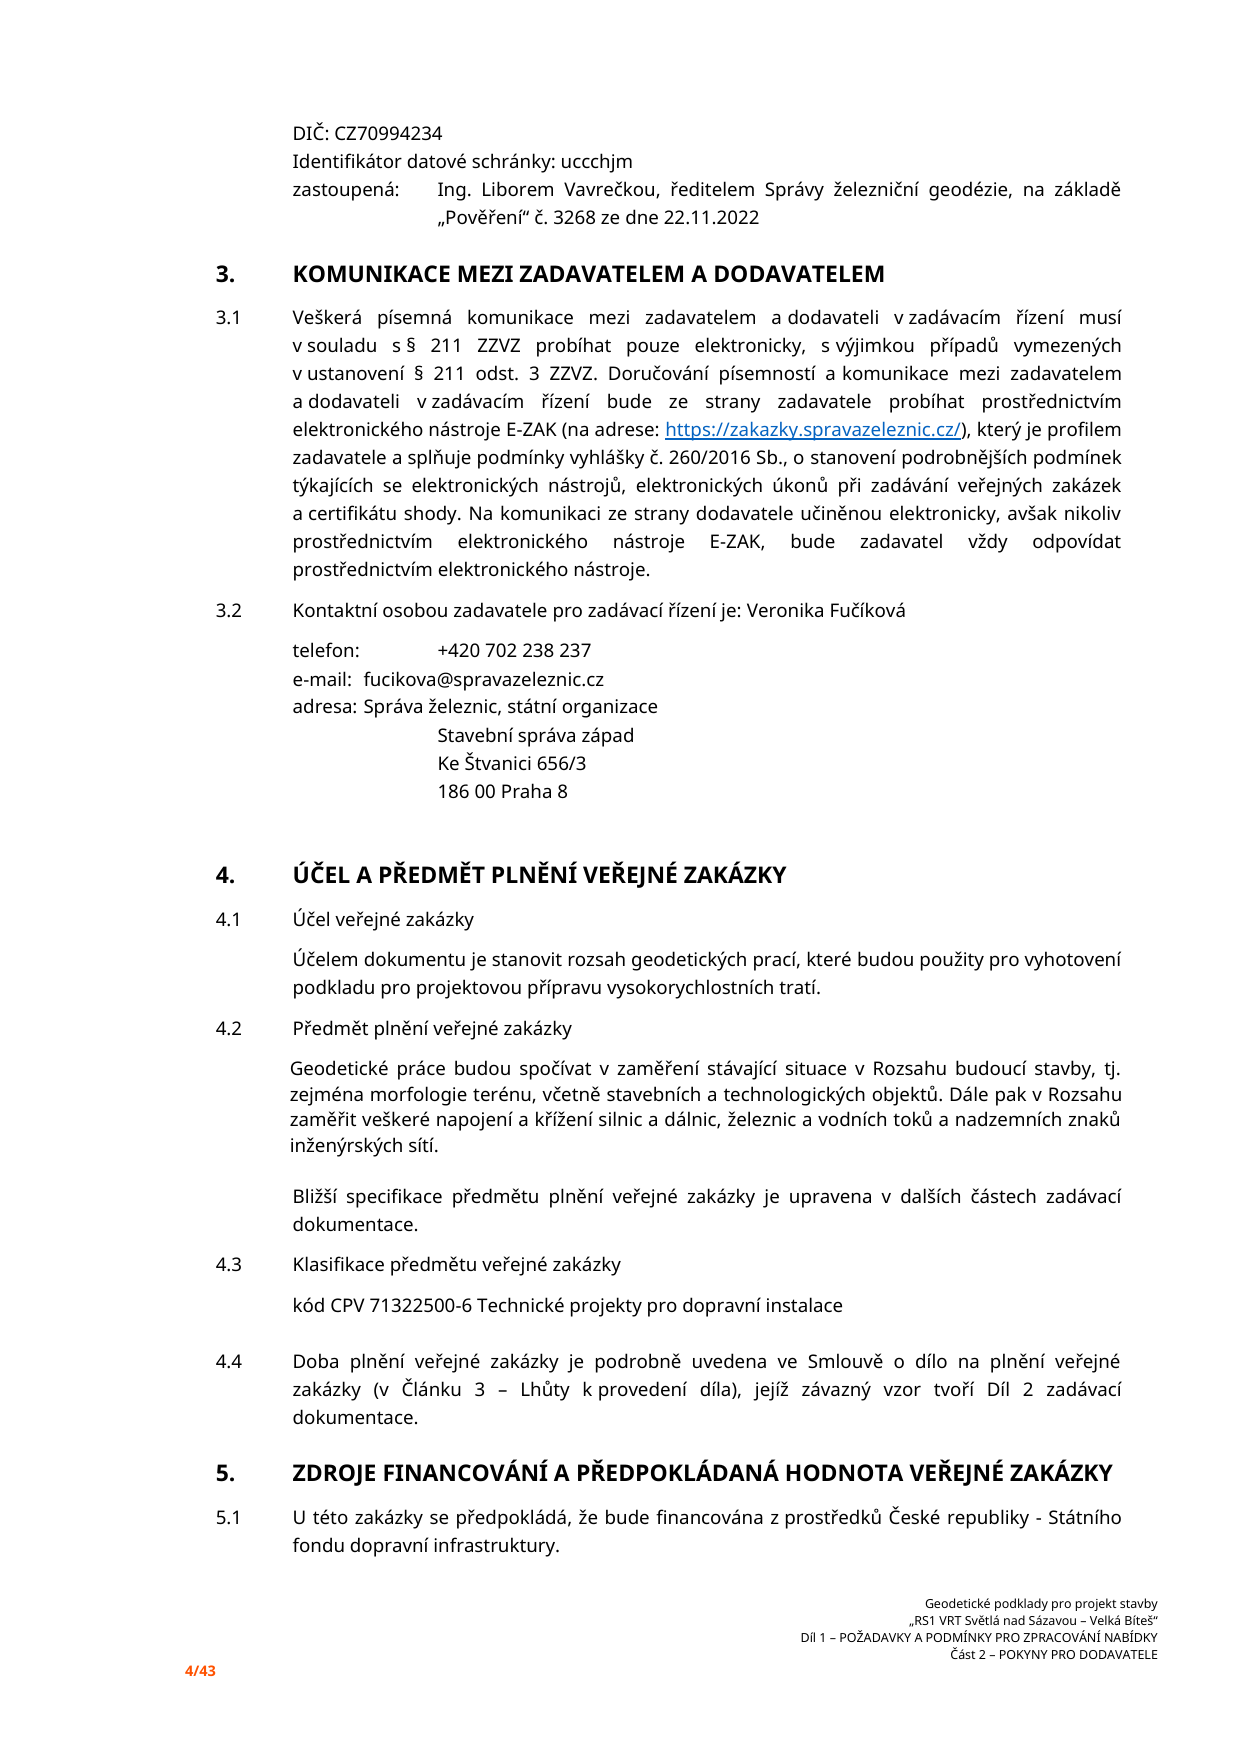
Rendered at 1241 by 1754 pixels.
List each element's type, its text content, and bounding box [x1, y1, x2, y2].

text Účelem dokumentu je stanovit rozsah geodetických prací, které budou použity pro vyhotovení podkladu pro projektovou přípravu vysokorychlostních tratí. [292, 946, 1122, 1000]
text adresa: Správa železnic, státní organizace [292, 694, 1122, 719]
text Stavební správa západ [437, 722, 1122, 747]
text Geodetické práce budou spočívat v zaměření stávající situace v Rozsahu budoucí stavby, tj. zejména morfologie terénu, včetně stavebních a technologických objektů. Dále pak v Rozsahu zaměřit veškeré napojení a křížení silnic a dálnic, železnic a vodních toků a nadzemních znaků inženýrských sítí. [289, 1055, 1122, 1157]
text telefon: +420 702 238 237 [292, 638, 1122, 663]
text Předmět plnění veřejné zakázky [216, 1015, 1122, 1040]
text Kontaktní osobou zadavatele pro zadávací řízení je: Veronika Fučíková [216, 597, 1122, 623]
text Veškerá písemná komunikace mezi zadavatelem a dodavateli v zadávacím řízení musí v souladu s § 211 ZZVZ probíhat pouze elektronicky, s výjimkou případů vymezených v ustanovení § 211 odst. 3 ZZVZ. Doručování písemností a komunikace mezi zadavatelem a dodavateli v zadávacím řízení bude ze strany zadavatele probíhat prostřednictvím elektronického nástroje E-ZAK (na adrese: https://zakazky.spravazeleznic.cz/), který je profilem zadavatele a splňuje podmínky vyhlášky č. 260/2016 Sb., o stanovení podrobnějších podmínek týkajících se elektronických nástrojů, elektronických úkonů při zadávání veřejných zakázek a certifikátu shody. Na komunikaci ze strany dodavatele učiněnou elektronicky, avšak nikoliv prostřednictvím elektronického nástroje E-ZAK, bude zadavatel vždy odpovídat prostřednictvím elektronického nástroje. [216, 304, 1122, 582]
text e-mail: fucikova@spravazeleznic.cz [292, 666, 1122, 691]
text DIČ: CZ70994234 [292, 121, 1122, 146]
text zastoupená: Ing. Liborem Vavrečkou, ředitelem Správy železniční geodézie, na základě „Pověření“ č. 3268 ze dne 22.11.2022 [292, 177, 1122, 230]
text KOMUNIKACE MEZI ZADAVATELEM a DODAVATELEM [216, 258, 1122, 289]
text Ke Štvanici 656/3 [437, 750, 1122, 775]
text U této zakázky se předpokládá, že bude financována z prostředků České republiky - Státního fondu dopravní infrastruktury. [216, 1504, 1122, 1558]
text ZDROJE FINANCOVÁNÍ a PŘEDPOKLÁDANÁ HODNOTA VEŘEJNÉ ZAKÁZKY [216, 1457, 1122, 1488]
text ÚČEL a PŘEDMĚT PLNĚNÍ VEŘEJNÉ ZAKÁZKY [216, 859, 1122, 890]
text Doba plnění veřejné zakázky je podrobně uvedena ve Smlouvě o dílo na plnění veřejné zakázky (v Článku 3 – Lhůty k provedení díla), jejíž závazný vzor tvoří Díl 2 zadávací dokumentace. [216, 1348, 1122, 1430]
text Identifikátor datové schránky: uccchjm [292, 149, 1122, 174]
text 186 00 Praha 8 [437, 778, 1122, 803]
list Bližší specifikace předmětu plnění veřejné zakázky je upravena v dalších částech zadávací dokumentace. [292, 1183, 1122, 1237]
text Účel veřejné zakázky [216, 906, 1122, 931]
list kód CPV 71322500-6 Technické projekty pro dopravní instalace [292, 1292, 1122, 1318]
text Klasifikace předmětu veřejné zakázky [216, 1252, 1122, 1277]
